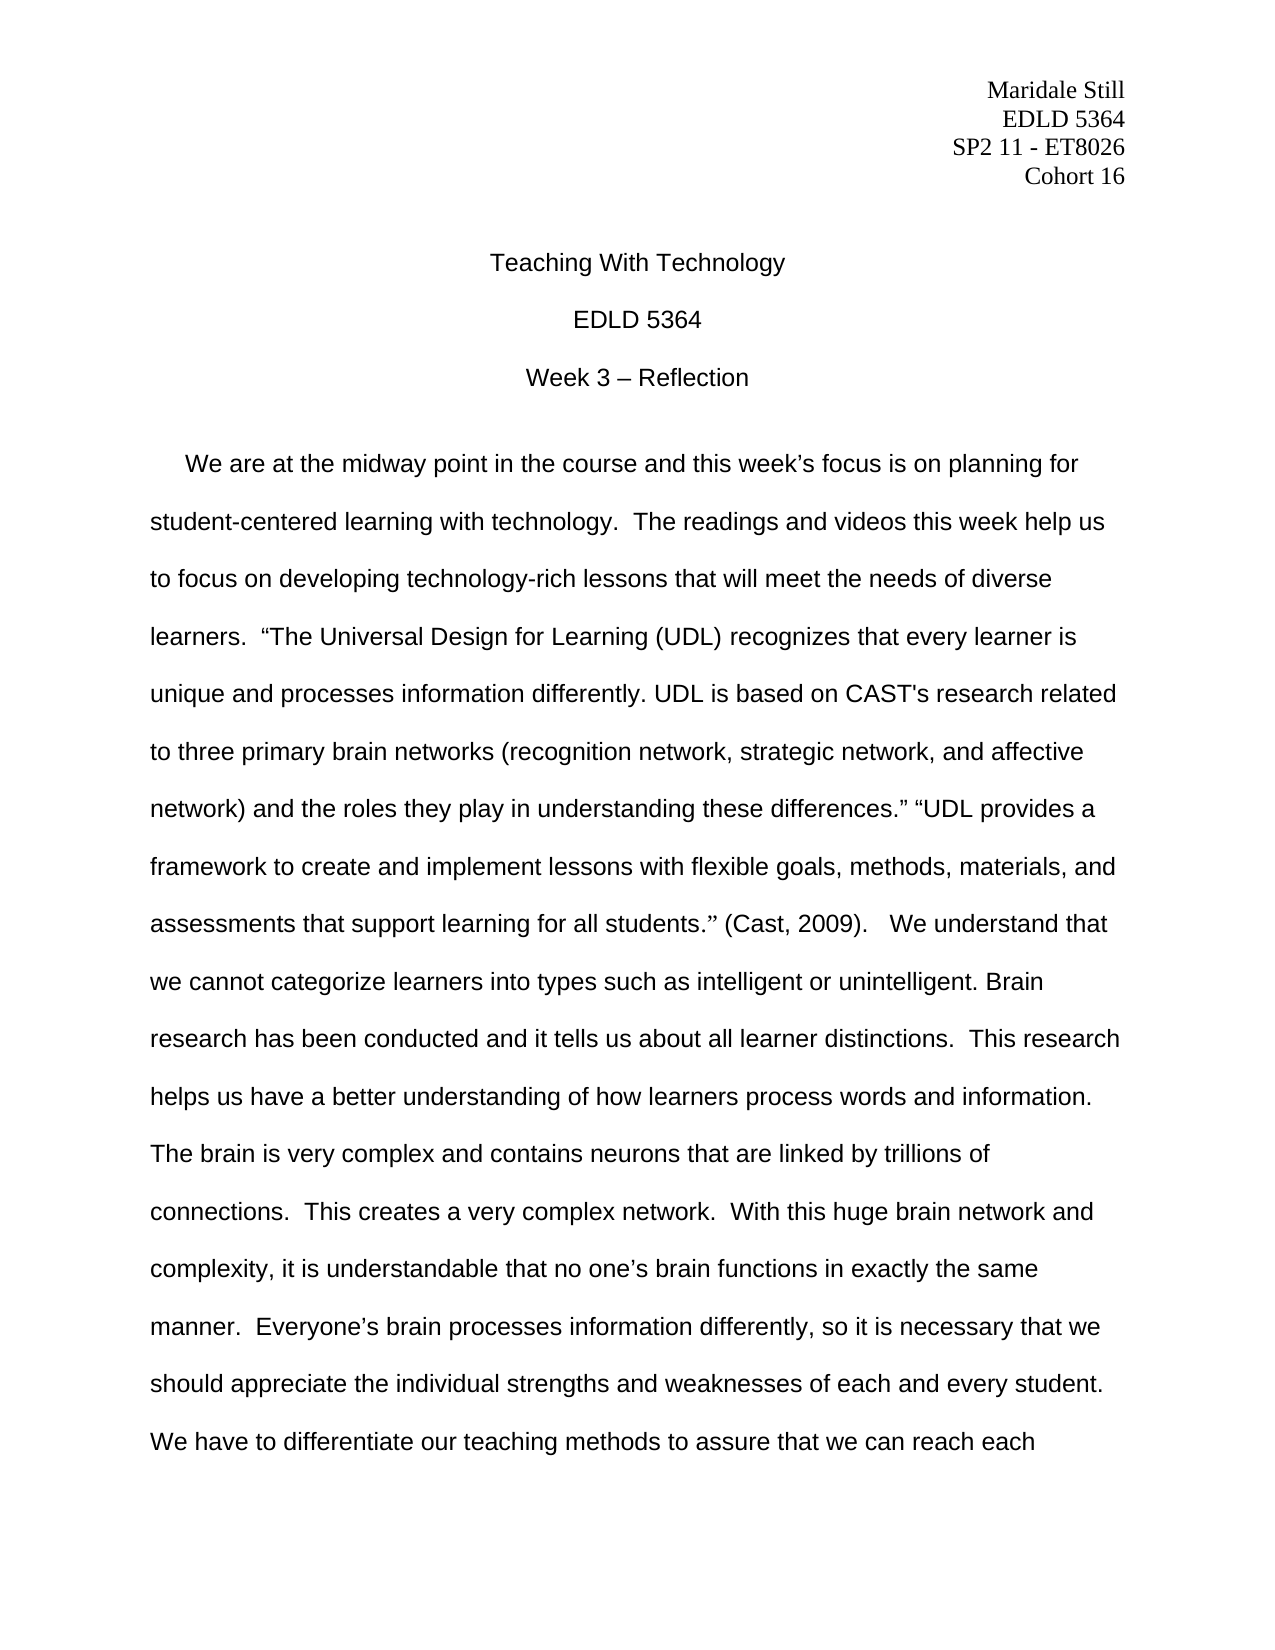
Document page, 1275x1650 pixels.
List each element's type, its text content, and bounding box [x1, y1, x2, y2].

text Week 3 – Reflection [150, 362, 1125, 391]
text EDLD 5364 [150, 305, 1125, 334]
text Teaching With Technology [150, 247, 1125, 276]
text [150, 449, 1125, 1456]
